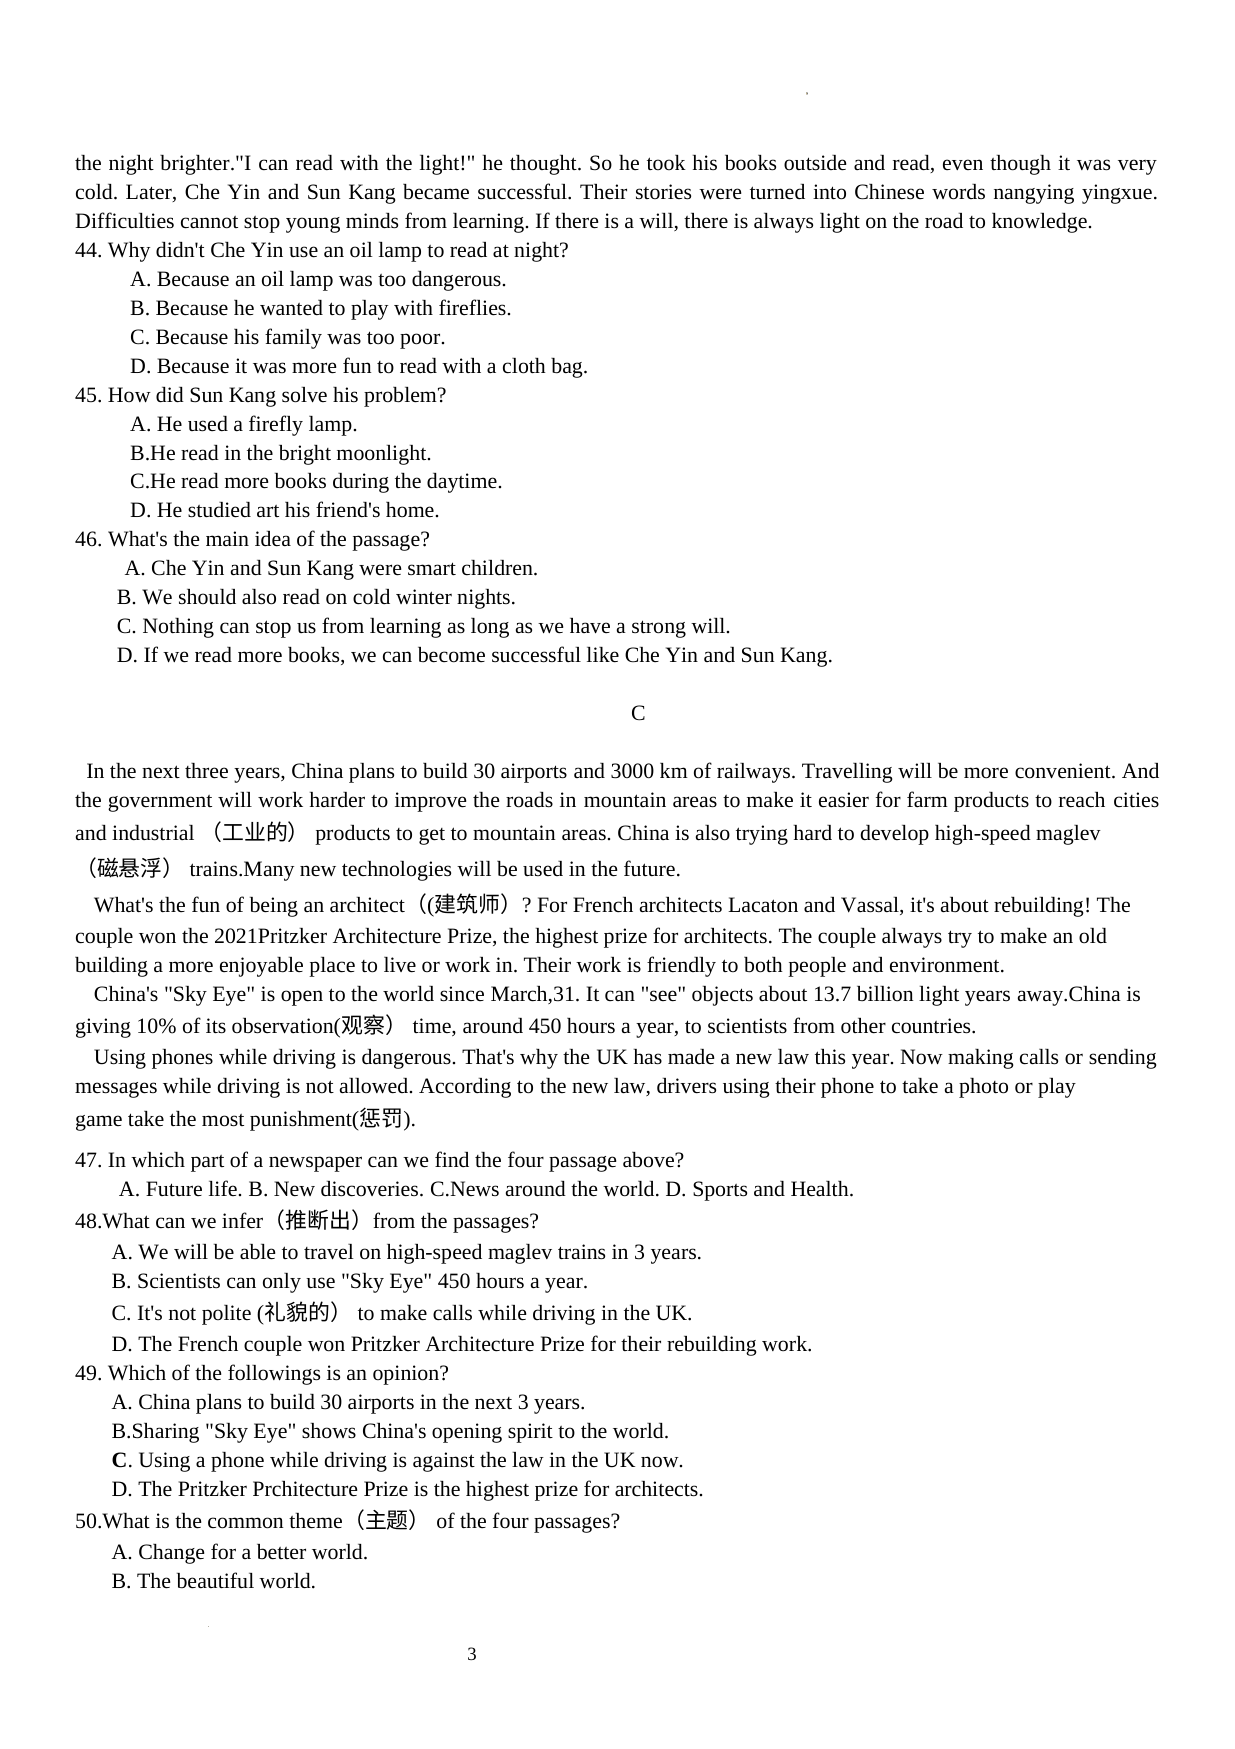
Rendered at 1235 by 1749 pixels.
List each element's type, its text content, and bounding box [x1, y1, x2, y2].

text D. The French couple won Pritzker Architecture Prize for their rebuilding work. [75, 1331, 1159, 1356]
text C. Using a phone while driving is against the law in the UK now. [75, 1447, 1159, 1472]
list What's the main idea of the passage? [75, 526, 1159, 552]
text A. We will be able to travel on high-speed maglev trains in 3 years. [75, 1239, 1159, 1264]
text D. He studied art his friend's home. [75, 497, 1159, 523]
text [75, 150, 1159, 233]
list messages while driving is not allowed. According to the new law, drivers using their phone to take a photo or play game take the most punishment(惩罚). [75, 1073, 1159, 1133]
text C.He read more books during the daytime. [75, 468, 1159, 494]
text D. Because it was more fun to read with a cloth bag. [75, 353, 1159, 378]
list In the next three years, China plans to build 30 airports and 3000 km of railways. Travelling will be more convenient. And the government will work harder to improve the roads in mountain areas to make it easier for farm products to reach cities and industrial （工业的） products to get to mountain areas. China is also trying hard to develop high-speed maglev [75, 758, 1159, 846]
text B.He read in the bright moonlight. [75, 439, 1159, 465]
text 47. In which part of a newspaper can we find the four passage above? [75, 1147, 1159, 1172]
list China's "Sky Eye" is open to the world since March,31. It can "see" objects about 13.7 billion light years away.China is giving 10% of its observation(观察） time, around 450 hours a year, to scientists from other countries. [75, 981, 1159, 1040]
text B. The beautiful world. [75, 1568, 1159, 1593]
list C [117, 700, 1159, 725]
text A. China plans to build 30 airports in the next 3 years. [75, 1389, 1159, 1414]
text 44. Why didn't Che Yin use an oil lamp to read at night? [75, 237, 1159, 262]
list D. If we read more books, we can become successful like Che Yin and Sun Kang. [117, 642, 1159, 667]
list C. Nothing can stop us from learning as long as we have a strong will. [117, 613, 1159, 638]
list A. Che Yin and Sun Kang were smart children. [75, 555, 1159, 581]
list 48.What can we infer（推断出）from the passages? [75, 1205, 1159, 1235]
text A. Because an oil lamp was too dangerous. [75, 266, 1159, 291]
text A. Change for a better world. [75, 1539, 1159, 1564]
text 49. Which of the followings is an opinion? [75, 1360, 1159, 1385]
list （磁悬浮） trains.Many new technologies will be used in the future. [75, 851, 1159, 882]
text C. Because his family was too poor. [75, 324, 1159, 349]
list What's the fun of being an architect（(建筑师）? For French architects Lacaton and Vassal, it's about rebuilding! The couple won the 2021Pritzker Architecture Prize, the highest prize for architects. The couple always try to make an old building a more enjoyable place to live or work in. Their work is friendly to both people and environment. [75, 887, 1159, 977]
text D. The Pritzker Prchitecture Prize is the highest prize for architects. [75, 1476, 1159, 1501]
text A. He used a firefly lamp. [75, 411, 1159, 436]
list Future life. B. New discoveries. C.News around the world. D. Sports and Health. [119, 1176, 1159, 1201]
text C. It's not polite (礼貌的） to make calls while driving in the UK. [75, 1297, 1159, 1327]
text B. Because he wanted to play with fireflies. [75, 295, 1159, 320]
text 50.What is the common theme（主题） of the four passages? [75, 1505, 1159, 1535]
text B. Scientists can only use "Sky Eye" 450 hours a year. [75, 1268, 1159, 1293]
text 45. How did Sun Kang solve his problem? [75, 382, 1159, 407]
list Using phones while driving is dangerous. That's why the UK has made a new law this year. Now making calls or sending [75, 1044, 1159, 1069]
list B. We should also read on cold winter nights. [117, 584, 1159, 609]
text B.Sharing "Sky Eye" shows China's opening spirit to the world. [75, 1418, 1159, 1443]
